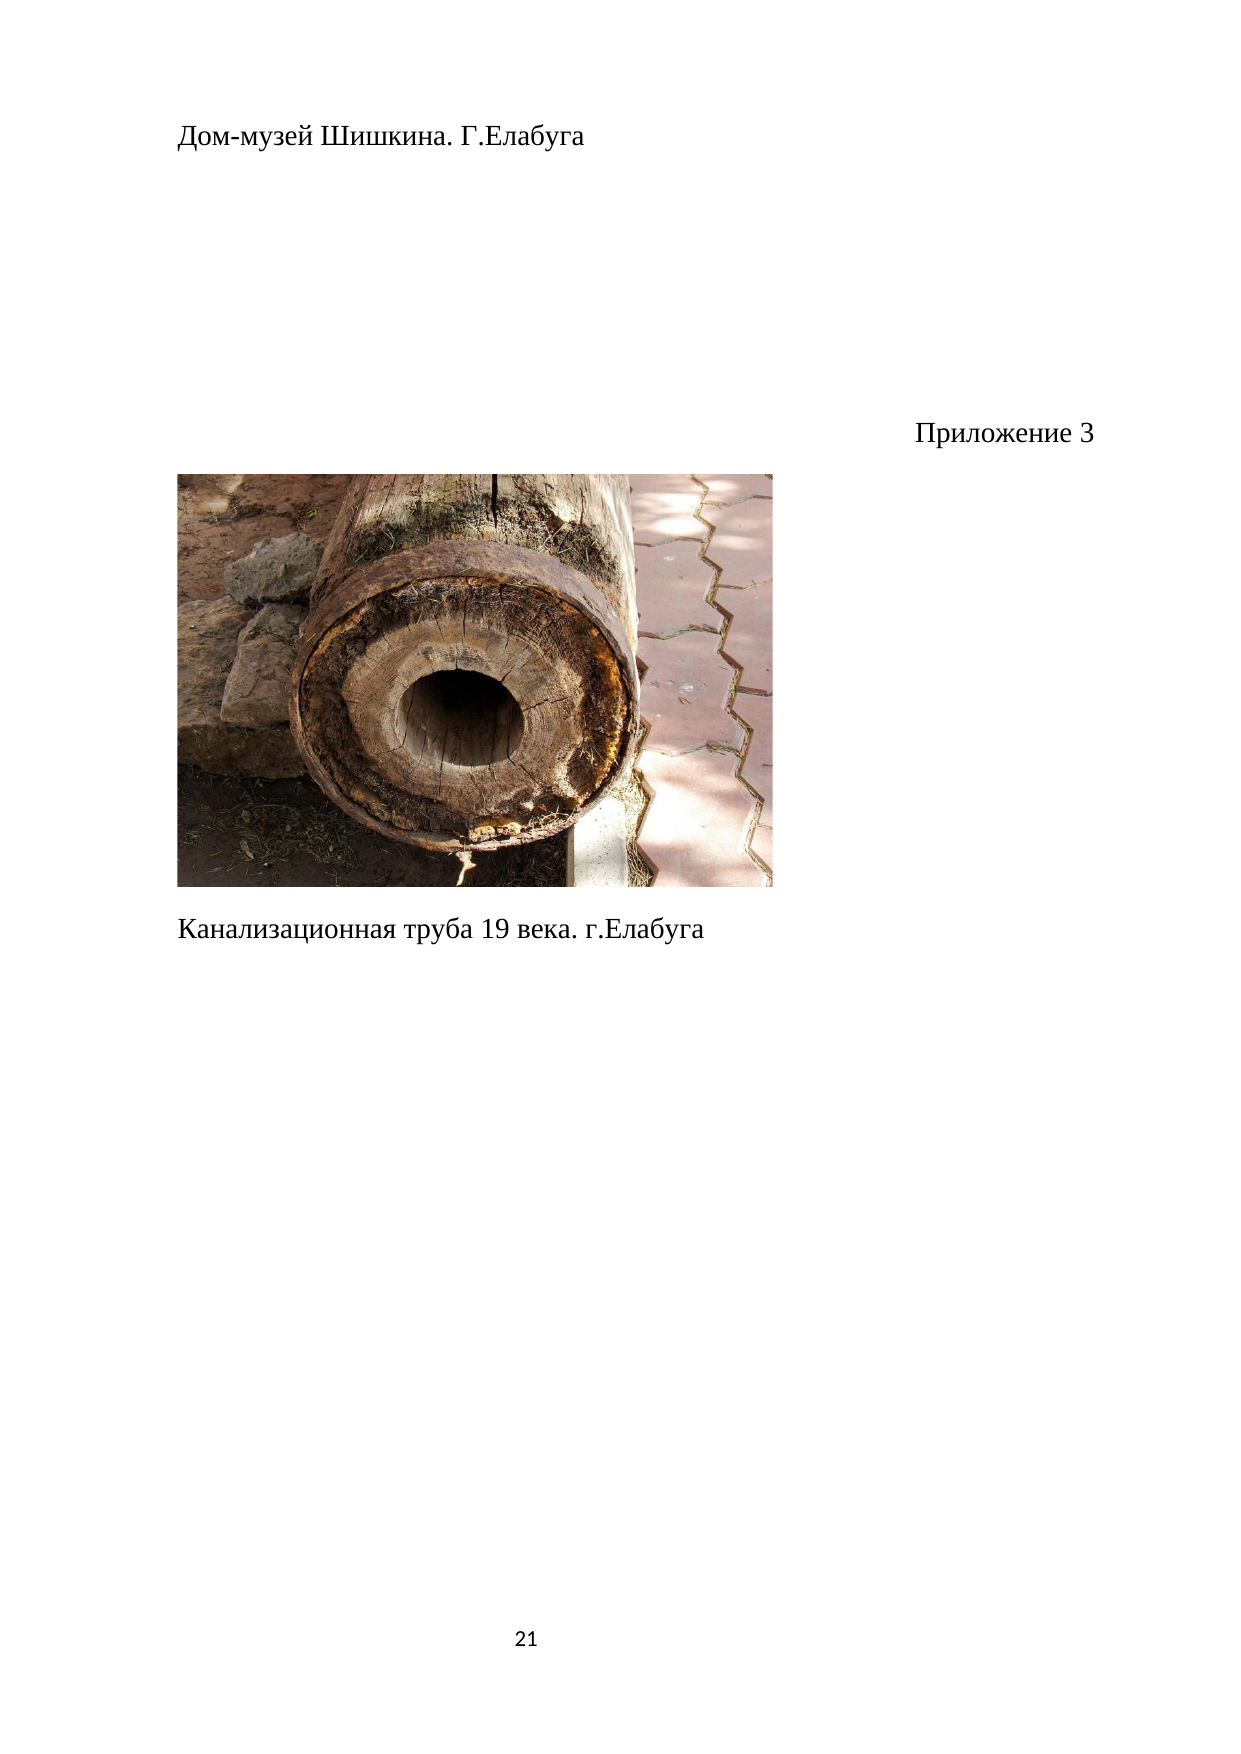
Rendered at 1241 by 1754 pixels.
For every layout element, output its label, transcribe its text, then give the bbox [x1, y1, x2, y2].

text Канализационная труба 19 века. г.Елабуга [177, 911, 1152, 945]
text Приложение 3 [177, 415, 1152, 448]
picture [177, 474, 773, 887]
text Дом-музей Шишкина. Г.Елабуга [177, 118, 1152, 152]
